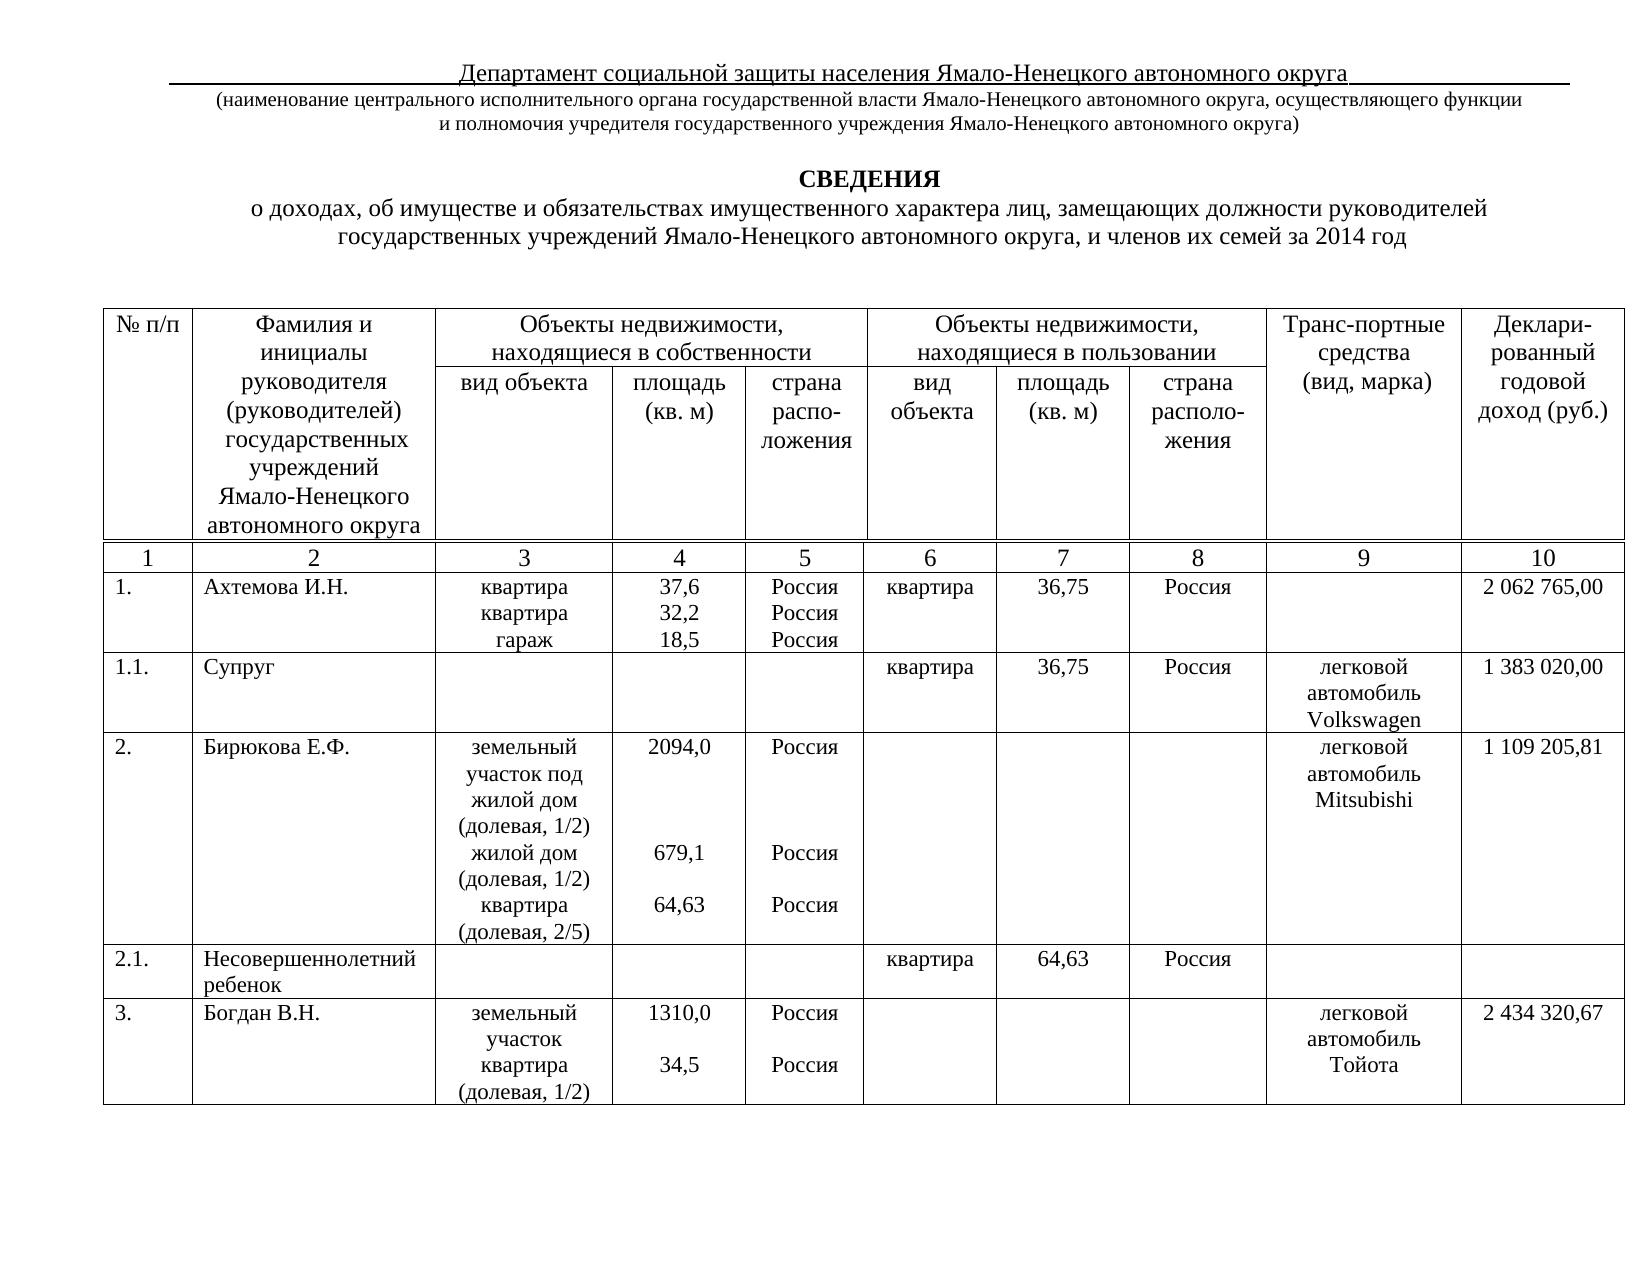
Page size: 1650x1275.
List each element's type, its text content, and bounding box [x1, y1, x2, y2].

table_header 1 [104, 543, 192, 572]
text Департамент социальной защиты населения Ямало-Ненецкого автономного округа [148, 58, 1591, 87]
table_header 10 [1462, 543, 1624, 572]
table_cell страна распо-ложения [746, 367, 867, 539]
text государственных учреждений Ямало-Ненецкого автономного округа, и членов их семей за 2014 год [148, 221, 1591, 250]
table_header Деклари-рованный годовой доход (руб.) [1462, 309, 1624, 539]
table_cell [864, 999, 996, 1104]
table_cell квартира [864, 653, 996, 732]
table_cell квартира [864, 945, 996, 998]
table_cell 1 109 205,81 [1462, 733, 1624, 944]
table_cell Богдан В.Н. [193, 999, 435, 1104]
table_cell Россия [1130, 945, 1266, 998]
table_cell 2 062 765,00 [1462, 573, 1624, 652]
table_cell Россия Россия Россия Россия Россия [746, 999, 863, 1104]
text (наименование центрального исполнительного органа государственной власти Ямало-Ненецкого автономного округа, осуществляющего функции [148, 87, 1591, 111]
table_cell страна располо-жения [1130, 367, 1266, 539]
table_cell площадь (кв. м) [613, 367, 745, 539]
table_cell 2.1. [104, 945, 192, 998]
table_cell 3. [104, 999, 192, 1104]
table_cell [1130, 733, 1266, 944]
table_cell [1130, 999, 1266, 1104]
table_header 5 [746, 543, 863, 572]
table_cell Супруг [193, 653, 435, 732]
table_cell [613, 653, 745, 732]
table_cell [864, 733, 996, 944]
table_header Транс-портные средства (вид, марка) [1267, 309, 1461, 539]
table_cell Россия Россия Россия [746, 573, 863, 652]
table_cell [997, 999, 1129, 1104]
table_cell [1462, 945, 1624, 998]
table_header 4 [613, 543, 745, 572]
table_header 7 [997, 543, 1129, 572]
table_cell 2094,0 679,1 64,63 [613, 733, 745, 944]
table_cell 36,75 [997, 653, 1129, 732]
table_cell площадь (кв. м) [997, 367, 1129, 539]
table_cell [436, 653, 612, 732]
table_cell 36,75 [997, 573, 1129, 652]
table_cell вид объекта [868, 367, 996, 539]
table_cell 1. [104, 573, 192, 652]
table_header 6 [864, 543, 996, 572]
table_cell 37,6 32,2 18,5 [613, 573, 745, 652]
table_cell Россия [1130, 653, 1266, 732]
table_cell 64,63 [997, 945, 1129, 998]
table_cell земельный участок под жилой дом (долевая, 1/2) жилой дом (долевая, 1/2) квартира (долевая, 2/5) [436, 733, 612, 944]
table_cell легковой автомобиль Volkswagen [1267, 653, 1461, 732]
table_header № п/п [104, 309, 192, 539]
table_cell квартира [864, 573, 996, 652]
table_cell [997, 733, 1129, 944]
table_cell 2. [104, 733, 192, 944]
table_cell легковой автомобиль Тойота [1267, 999, 1461, 1104]
table_header Объекты недвижимости, находящиеся в пользовании [868, 309, 1266, 366]
table_cell легковой автомобиль Mitsubishi [1267, 733, 1461, 944]
table_cell Несовершеннолетний ребенок [193, 945, 435, 998]
table_cell [746, 653, 863, 732]
table_cell Ахтемова И.Н. [193, 573, 435, 652]
table_cell 1 383 020,00 [1462, 653, 1624, 732]
table_cell 1.1. [104, 653, 192, 732]
table_header 2 [193, 543, 435, 572]
table_header Объекты недвижимости, находящиеся в собственности [436, 309, 867, 366]
table_header 3 [436, 543, 612, 572]
table_cell квартира квартира гараж [436, 573, 612, 652]
text и полномочия учредителя государственного учреждения Ямало-Ненецкого автономного округа) [148, 111, 1591, 135]
table_header 9 [1267, 543, 1461, 572]
text СВЕДЕНИЯ [148, 164, 1591, 193]
text о доходах, об имуществе и обязательствах имущественного характера лиц, замещающих должности руководителей [148, 193, 1591, 221]
table_cell 1310,0 34,5 49,5 24,5 5116,6 [613, 999, 745, 1104]
table_cell [613, 945, 745, 998]
table_cell вид объекта [436, 367, 612, 539]
table_cell [1267, 945, 1461, 998]
table_cell [746, 945, 863, 998]
table_cell 2 434 320,67 [1462, 999, 1624, 1104]
table_cell Россия [1130, 573, 1266, 652]
table_header 8 [1130, 543, 1266, 572]
table_cell Россия Россия Россия [746, 733, 863, 944]
table_cell [1267, 573, 1461, 652]
table_header Фамилия и инициалы руководителя (руководителей) государственных учреждений Ямало-Ненецкого автономного округа [193, 309, 435, 539]
table_cell Бирюкова Е.Ф. [193, 733, 435, 944]
table_cell [436, 945, 612, 998]
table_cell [436, 999, 612, 1104]
